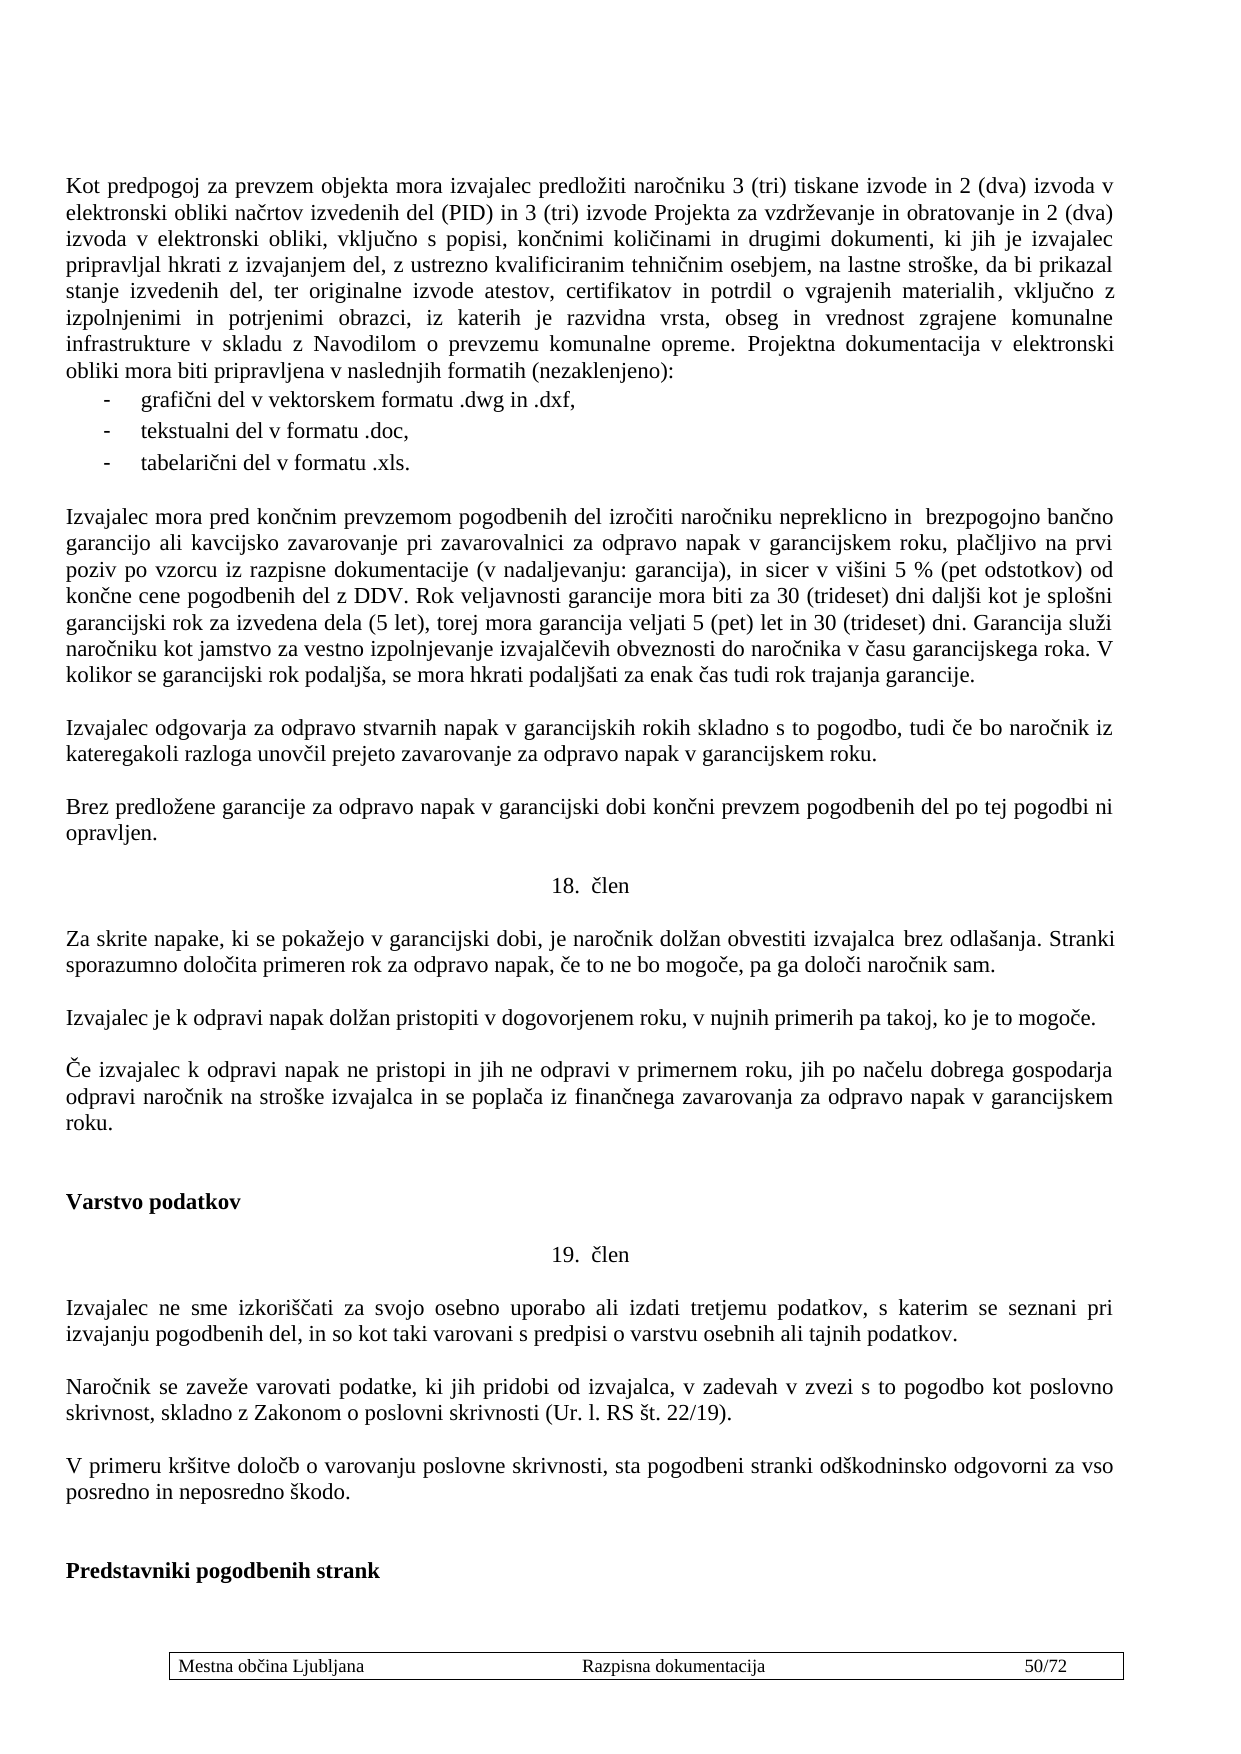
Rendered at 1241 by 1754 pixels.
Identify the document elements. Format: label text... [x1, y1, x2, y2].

list tabelarični del v formatu .xls. [103, 446, 1115, 477]
text Predstavniki pogodbenih strank [66, 1557, 1115, 1584]
text Za skrite napake, ki se pokažejo v garancijski dobi, je naročnik dolžan obvestiti izvajalca brez odlašanja. Stranki sporazumno določita primeren rok za odpravo napak, če to ne bo mogoče, pa ga določi naročnik sam. [66, 925, 1115, 977]
list tekstualni del v formatu .doc, [103, 414, 1115, 446]
text Brez predložene garancije za odpravo napak v garancijski dobi končni prevzem pogodbenih del po tej pogodbi ni opravljen. [66, 793, 1115, 846]
text Naročnik se zaveže varovati podatke, ki jih pridobi od izvajalca, v zadevah v zvezi s to pogodbo kot poslovno skrivnost, skladno z Zakonom o poslovni skrivnosti (Ur. l. RS št. 22/19). [66, 1373, 1115, 1426]
text V primeru kršitve določb o varovanju poslovne skrivnosti, sta pogodbeni stranki odškodninsko odgovorni za vso posredno in neposredno škodo. [66, 1452, 1115, 1504]
text Če izvajalec k odpravi napak ne pristopi in jih ne odpravi v primernem roku, jih po načelu dobrega gospodarja odpravi naročnik na stroške izvajalca in se poplača iz finančnega zavarovanja za odpravo napak v garancijskem roku. [66, 1057, 1115, 1136]
list grafični del v vektorskem formatu .dwg in .dxf, [103, 383, 1115, 414]
text 18. člen [66, 872, 1115, 898]
text Varstvo podatkov [66, 1188, 1115, 1215]
list Izvajalec odgovarja za odpravo stvarnih napak v garancijskih rokih skladno s to pogodbo, tudi če bo naročnik iz kateregakoli razloga unovčil prejeto zavarovanje za odpravo napak v garancijskem roku. [66, 714, 1115, 767]
text Kot predpogoj za prevzem objekta mora izvajalec predložiti naročniku 3 (tri) tiskane izvode in 2 (dva) izvoda v elektronski obliki načrtov izvedenih del (PID) in 3 (tri) izvode Projekta za vzdrževanje in obratovanje in 2 (dva) izvoda v elektronski obliki, vključno s popisi, končnimi količinami in drugimi dokumenti, ki jih je izvajalec pripravljal hkrati z izvajanjem del, z ustrezno kvalificiranim tehničnim osebjem, na lastne stroške, da bi prikazal stanje izvedenih del, ter originalne izvode atestov, certifikatov in potrdil o vgrajenih materialih, vključno z izpolnjenimi in potrjenimi obrazci, iz katerih je razvidna vrsta, obseg in vrednost zgrajene komunalne infrastrukture v skladu z Navodilom o prevzemu komunalne opreme. Projektna dokumentacija v elektronski obliki mora biti pripravljena v naslednjih formatih (nezaklenjeno): [66, 172, 1115, 383]
text 19. člen [66, 1241, 1115, 1267]
text Izvajalec ne sme izkoriščati za svojo osebno uporabo ali izdati tretjemu podatkov, s katerim se seznani pri izvajanju pogodbenih del, in so kot taki varovani s predpisi o varstvu osebnih ali tajnih podatkov. [66, 1294, 1115, 1346]
text Izvajalec je k odpravi napak dolžan pristopiti v dogovorjenem roku, v nujnih primerih pa takoj, ko je to mogoče. [66, 1004, 1115, 1030]
text Izvajalec mora pred končnim prevzemom pogodbenih del izročiti naročniku nepreklicno in brezpogojno bančno garancijo ali kavcijsko zavarovanje pri zavarovalnici za odpravo napak v garancijskem roku, plačljivo na prvi poziv po vzorcu iz razpisne dokumentacije (v nadaljevanju: garancija), in sicer v višini 5 % (pet odstotkov) od končne cene pogodbenih del z DDV. Rok veljavnosti garancije mora biti za 30 (trideset) dni daljši kot je splošni garancijski rok za izvedena dela (5 let), torej mora garancija veljati 5 (pet) let in 30 (trideset) dni. Garancija služi naročniku kot jamstvo za vestno izpolnjevanje izvajalčevih obveznosti do naročnika v času garancijskega roka. V kolikor se garancijski rok podaljša, se mora hkrati podaljšati za enak čas tudi rok trajanja garancije. [66, 503, 1115, 688]
